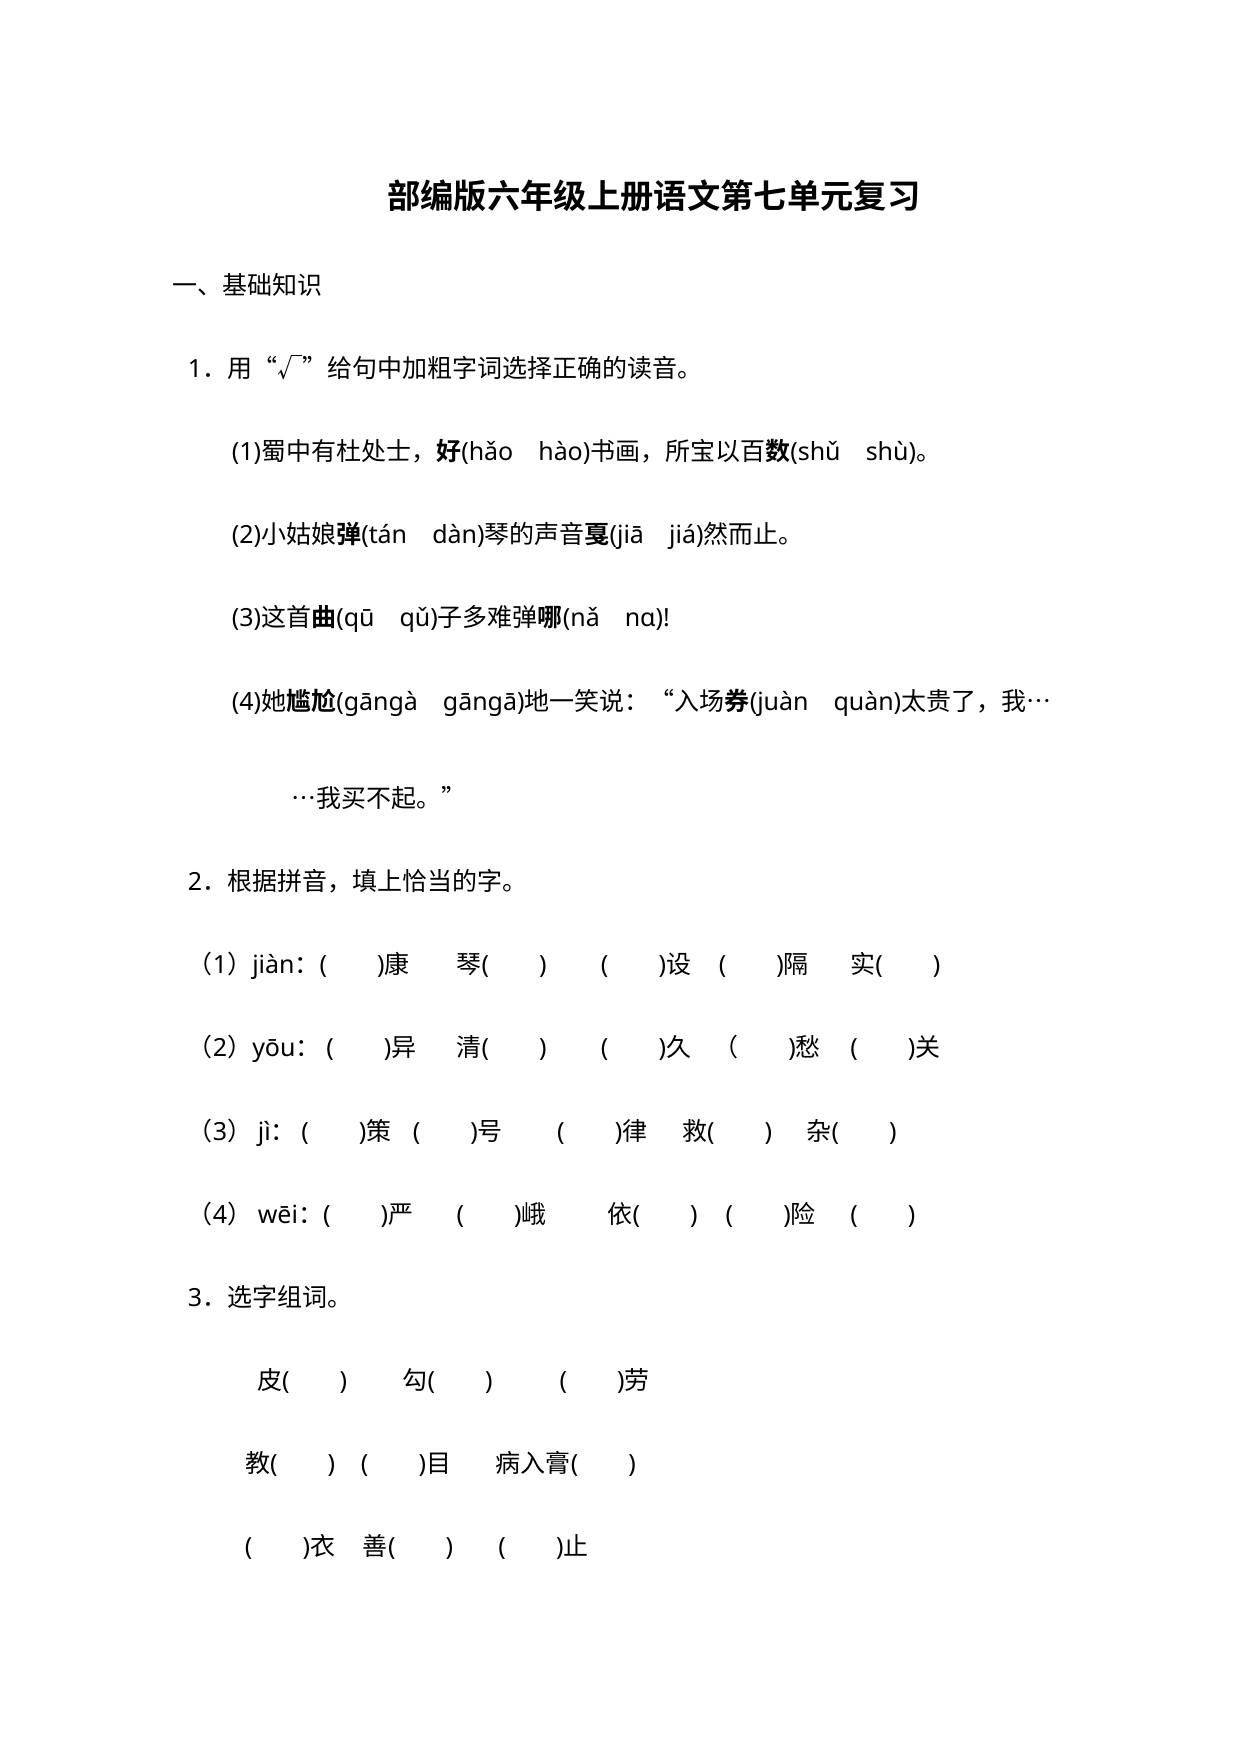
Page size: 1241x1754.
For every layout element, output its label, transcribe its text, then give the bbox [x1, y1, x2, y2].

text (1)蜀中有杜处士，好(hǎo hào)书画，所宝以百数(shǔ shù)。 [232, 417, 1053, 482]
text （4） wēi：( )严 ( )峨 依( ) ( )险 ( ) [188, 1180, 1053, 1245]
text 部编版六年级上册语文第七单元复习 [187, 162, 1053, 227]
text 皮( ) 勾( ) ( )劳 [232, 1346, 1053, 1411]
text 一、基础知识 [173, 251, 1053, 316]
text 1．用“√”给句中加粗字词选择正确的读音。 [188, 334, 1053, 399]
text (2)小姑娘弹(tán dàn)琴的声音戛(jiā jiá)然而止。 [232, 500, 1053, 565]
text 教( ) ( )目 病入膏( ) [232, 1429, 1053, 1494]
text （1）jiàn：( )康 琴( ) ( )设 ( )隔 实( ) [188, 930, 1053, 995]
text （3） jì： ( )策 ( )号 ( )律 救( ) 杂( ) [188, 1097, 1053, 1162]
text （2）yōu： ( )异 清( ) ( )久 （ )愁 ( )关 [188, 1013, 1053, 1078]
text 2．根据拼音，填上恰当的字。 [188, 847, 1053, 912]
text ( )衣 善( ) ( )止 [232, 1512, 1053, 1577]
text (4)她尴尬(ɡānɡà ɡānɡā)地一笑说：“入场券(juàn quàn)太贵了，我……我买不起。” [232, 667, 1053, 829]
text 3．选字组词。 [188, 1263, 1053, 1328]
text (3)这首曲(qū qǔ)子多难弹哪(nǎ nɑ)! [232, 583, 1053, 648]
